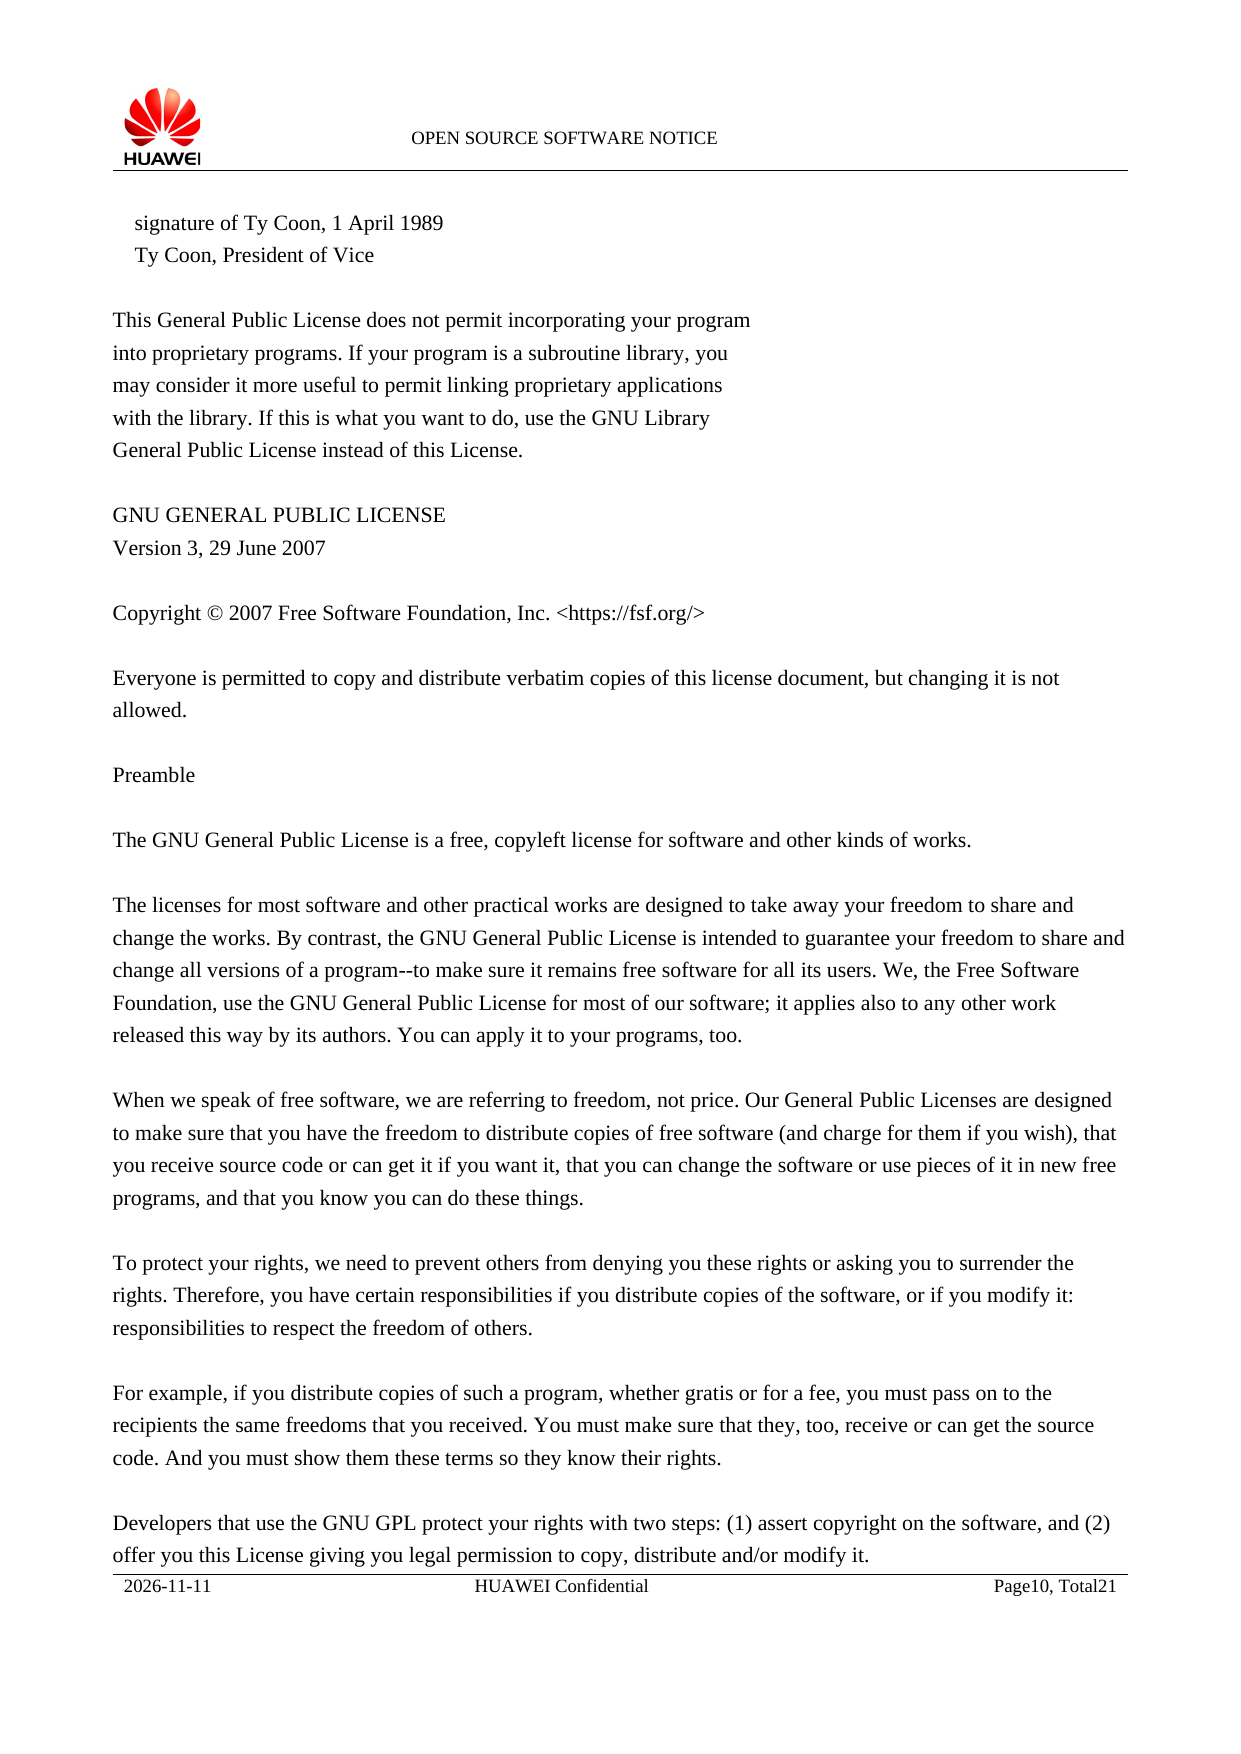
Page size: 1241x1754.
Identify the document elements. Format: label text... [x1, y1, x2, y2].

text To protect your rights, we need to prevent others from denying you these rights or asking you to surrender the rights. Therefore, you have certain responsibilities if you distribute copies of the software, or if you modify it: responsibilities to respect the freedom of others. [112, 1246, 1128, 1344]
text Developers that use the GNU GPL protect your rights with two steps: (1) assert copyright on the software, and (2) offer you this License giving you legal permission to copy, distribute and/or modify it. [112, 1506, 1128, 1571]
text Copyright © 2007 Free Software Foundation, Inc. <https://fsf.org/> [112, 596, 1128, 629]
text The licenses for most software and other practical works are designed to take away your freedom to share and change the works. By contrast, the GNU General Public License is intended to guarantee your freedom to share and change all versions of a program--to make sure it remains free software for all its users. We, the Free Software Foundation, use the GNU General Public License for most of our software; it applies also to any other work released this way by its authors. You can apply it to your programs, too. [112, 889, 1128, 1051]
text Preamble [112, 759, 1128, 791]
text Everyone is permitted to copy and distribute verbatim copies of this license document, but changing it is not allowed. [112, 661, 1128, 726]
text General Public License instead of this License. [112, 434, 1128, 466]
text may consider it more useful to permit linking proprietary applications [112, 369, 1128, 401]
text Version 3, 29 June 2007 [112, 531, 1128, 564]
text signature of Ty Coon, 1 April 1989 [112, 206, 1128, 239]
text GNU GENERAL PUBLIC LICENSE [112, 499, 1128, 531]
text Ty Coon, President of Vice [112, 239, 1128, 271]
text This General Public License does not permit incorporating your program [112, 304, 1128, 336]
text with the library. If this is what you want to do, use the GNU Library [112, 401, 1128, 434]
text For example, if you distribute copies of such a program, whether gratis or for a fee, you must pass on to the recipients the same freedoms that you received. You must make sure that they, too, receive or can get the source code. And you must show them these terms so they know their rights. [112, 1376, 1128, 1474]
picture [124, 88, 201, 165]
text When we speak of free software, we are referring to freedom, not price. Our General Public Licenses are designed to make sure that you have the freedom to distribute copies of free software (and charge for them if you wish), that you receive source code or can get it if you want it, that you can change the software or use pieces of it in new free programs, and that you know you can do these things. [112, 1084, 1128, 1214]
text The GNU General Public License is a free, copyleft license for software and other kinds of works. [112, 824, 1128, 856]
text into proprietary programs. If your program is a subroutine library, you [112, 336, 1128, 369]
